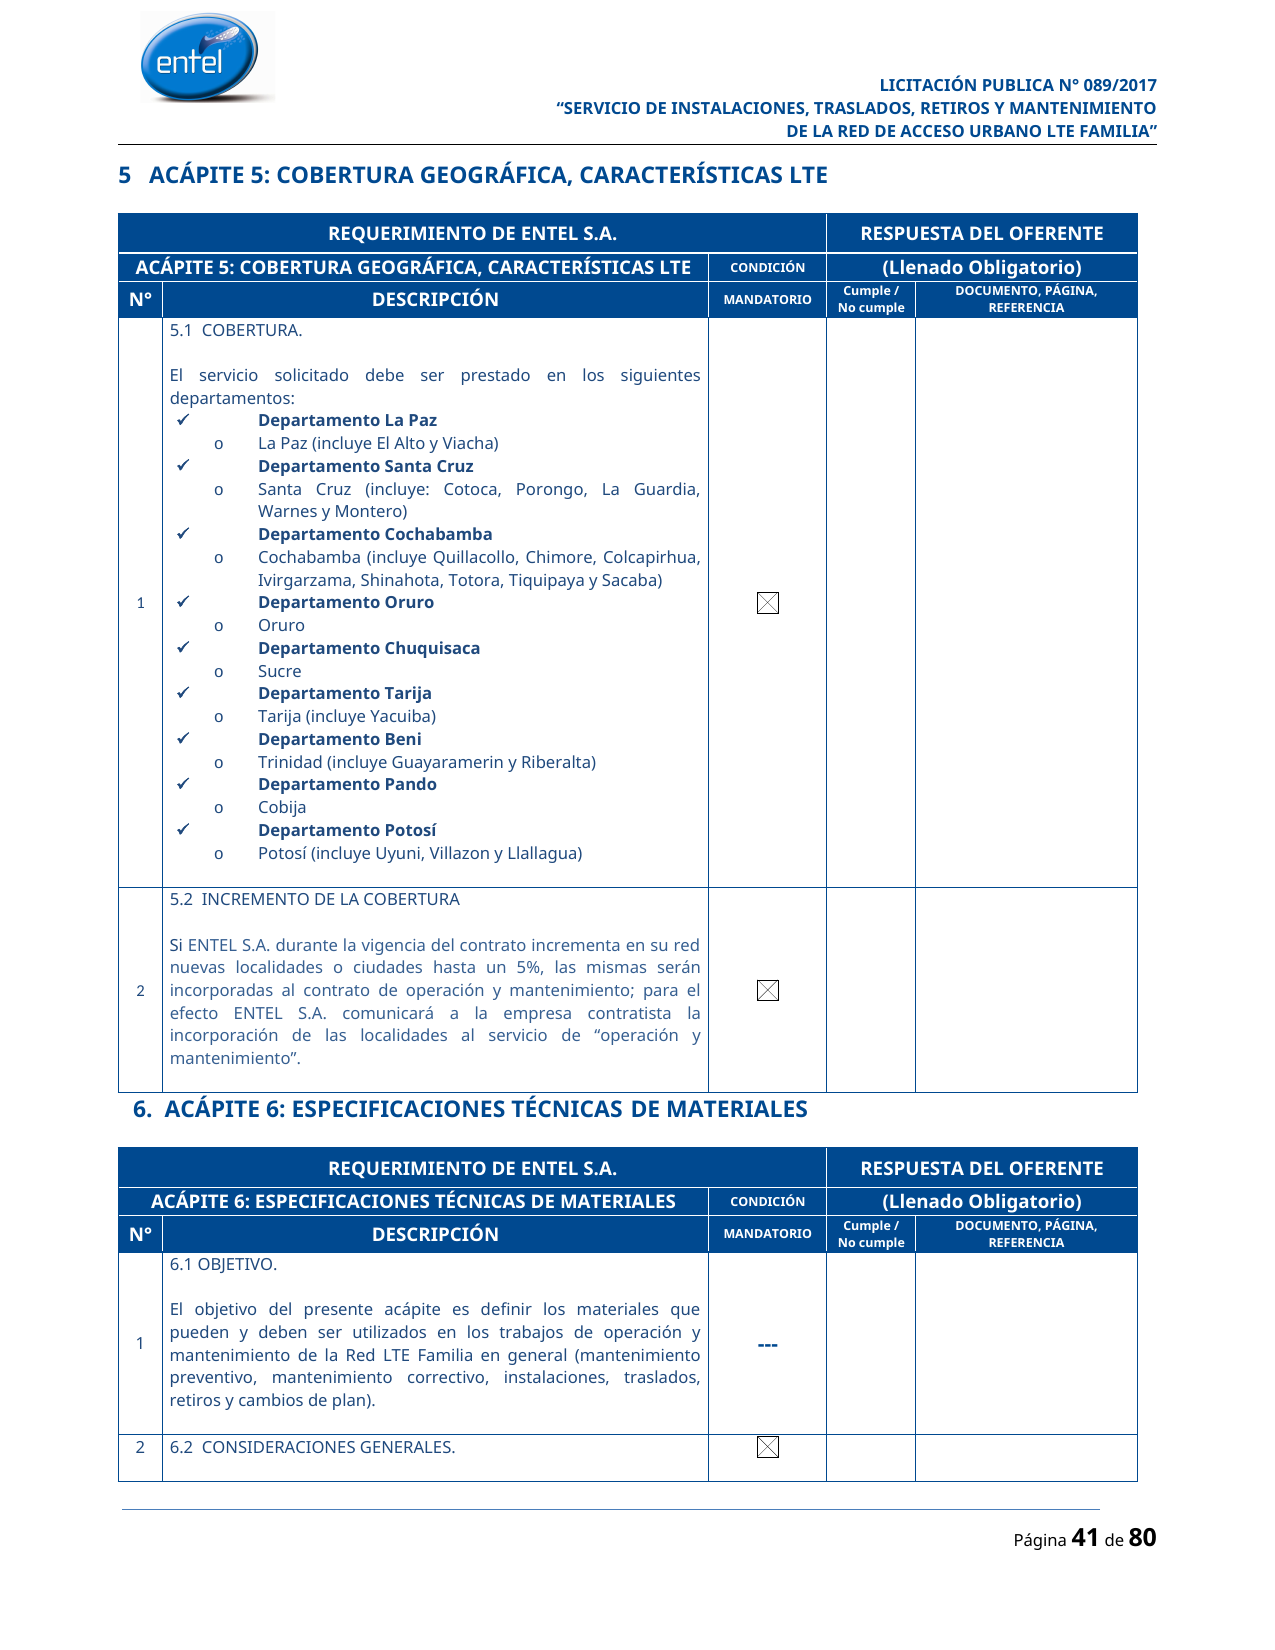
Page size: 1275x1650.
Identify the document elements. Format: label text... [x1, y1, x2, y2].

table_cell DESCRIPCIÓN [163, 1216, 708, 1251]
table_header RESPUESTA DEL OFERENTE [827, 1148, 1137, 1187]
table_cell --- [709, 1253, 826, 1434]
table_cell [827, 888, 915, 1092]
table_cell MANDATORIO [709, 282, 826, 317]
table_cell CONDICIÓN [709, 254, 826, 281]
table_cell (Llenado Obligatorio) [827, 1188, 1137, 1215]
table_cell N° [119, 282, 162, 317]
table_cell Cumple / No cumple [827, 282, 915, 317]
table_cell [916, 1253, 1137, 1434]
table_header REQUERIMIENTO DE ENTEL S.A. [119, 214, 826, 252]
table_cell DESCRIPCIÓN [163, 282, 708, 317]
table_cell CONDICIÓN [709, 1188, 826, 1215]
table_header RESPUESTA DEL OFERENTE [827, 214, 1137, 252]
table_cell DOCUMENTO, PÁGINA, REFERENCIA [916, 1216, 1137, 1251]
table_cell DOCUMENTO, PÁGINA, REFERENCIA [916, 282, 1137, 317]
table_cell 5.2 INCREMENTO DE LA COBERTURA Si ENTEL S.A. durante la vigencia del contrato incrementa en su red nuevas localidades o ciudades hasta un 5%, las mismas serán incorporadas al contrato de operación y mantenimiento; para el efecto ENTEL S.A. comunicará a la empresa contratista la incorporación de las localidades al servicio de “operación y mantenimiento”. [163, 888, 708, 1092]
table_cell 6.1 OBJETIVO. El objetivo del presente acápite es definir los materiales que pueden y deben ser utilizados en los trabajos de operación y mantenimiento de la Red LTE Familia en general (mantenimiento preventivo, mantenimiento correctivo, instalaciones, traslados, retiros y cambios de plan). [163, 1253, 708, 1434]
table_cell 5.1 COBERTURA. El servicio solicitado debe ser prestado en los siguientes departamentos: Departamento La Paz La Paz (incluye El Alto y Viacha) Departamento Santa Cruz Santa Cruz (incluye: Cotoca, Porongo, La Guardia, Warnes y Montero) Departamento Cochabamba Cochabamba (incluye Quillacollo, Chimore, Colcapirhua, Ivirgarzama, Shinahota, Totora, Tiquipaya y Sacaba) Departamento Oruro Oruro Departamento Chuquisaca Sucre Departamento Tarija Tarija (incluye Yacuiba) Departamento Beni Trinidad (incluye Guayaramerin y Riberalta) Departamento Pando Cobija Departamento Potosí Potosí (incluye Uyuni, Villazon y Llallagua) [163, 318, 708, 887]
table_cell [709, 1435, 826, 1481]
table_cell ACÁPITE 5: COBERTURA GEOGRÁFICA, CARACTERÍSTICAS LTE [119, 254, 708, 281]
table_cell Cumple / No cumple [827, 1216, 915, 1251]
table_cell 1 [119, 318, 162, 887]
table_cell N° [119, 1216, 162, 1251]
picture [140, 11, 276, 103]
table_cell (Llenado Obligatorio) [827, 254, 1137, 281]
table_cell ACÁPITE 6: ESPECIFICACIONES TÉCNICAS DE MATERIALES [119, 1188, 708, 1215]
text 6. ACÁPITE 6: ESPECIFICACIONES TÉCNICAS DE MATERIALES [133, 1093, 1157, 1124]
table_cell [709, 888, 826, 1092]
table_cell [827, 1435, 915, 1481]
table_cell 1 [119, 1253, 162, 1434]
table_cell [916, 888, 1137, 1092]
table_cell [827, 318, 915, 887]
table_cell MANDATORIO [709, 1216, 826, 1251]
table_cell 2 [119, 1435, 162, 1481]
table_cell [916, 318, 1137, 887]
table_header REQUERIMIENTO DE ENTEL S.A. [119, 1148, 826, 1187]
text 5 ACÁPITE 5: COBERTURA GEOGRÁFICA, CARACTERÍSTICAS LTE [118, 159, 1157, 190]
table_cell 2 [119, 888, 162, 1092]
table_cell [709, 318, 826, 887]
table_cell [827, 1253, 915, 1434]
table_cell [916, 1435, 1137, 1481]
